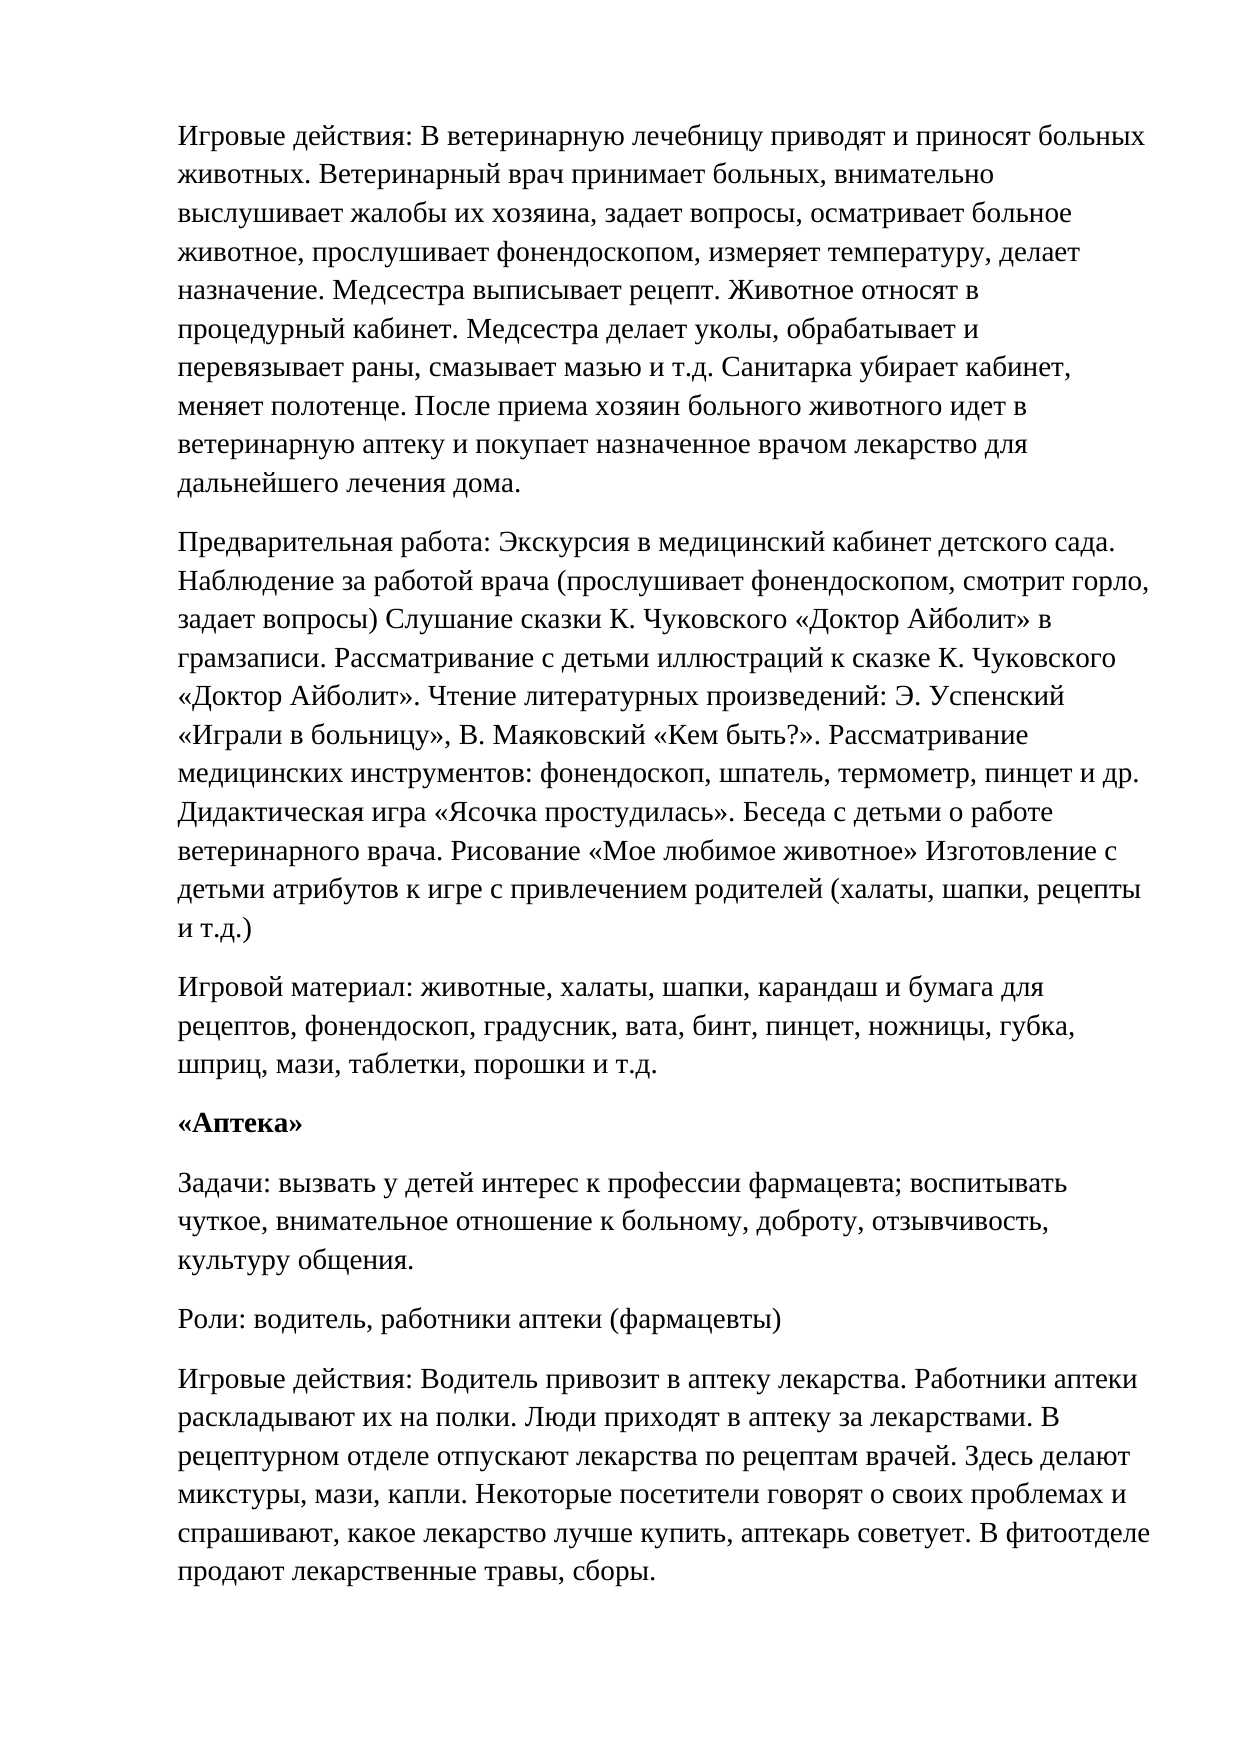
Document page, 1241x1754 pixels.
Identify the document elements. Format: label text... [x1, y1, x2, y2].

text Игровой материал: животные, халаты, шапки, карандаш и бумага для рецептов, фонендоскоп, градусник, вата, бинт, пинцет, ножницы, губка, шприц, мази, таблетки, порошки и т.д. [177, 969, 1152, 1080]
text Роли: водитель, работники аптеки (фармацевты) [177, 1301, 1152, 1335]
text Предварительная работа: Экскурсия в медицинский кабинет детского сада. Наблюдение за работой врача (прослушивает фонендоскопом, смотрит горло, задает вопросы) Слушание сказки К. Чуковского «Доктор Айболит» в грамзаписи. Рассматривание с детьми иллюстраций к сказке К. Чуковского «Доктор Айболит». Чтение литературных произведений: Э. Успенский «Играли в больницу», В. Маяковский «Кем быть?». Рассматривание медицинских инструментов: фонендоскоп, шпатель, термометр, пинцет и др. Дидактическая игра «Ясочка простудилась». Беседа с детьми о работе ветеринарного врача. Рисование «Мое любимое животное» Изготовление с детьми атрибутов к игре с привлечением родителей (халаты, шапки, рецепты и т.д.) [177, 524, 1152, 943]
text Игровые действия: Водитель привозит в аптеку лекарства. Работники аптеки раскладывают их на полки. Люди приходят в аптеку за лекарствами. В рецептурном отделе отпускают лекарства по рецептам врачей. Здесь делают микстуры, мази, капли. Некоторые посетители говорят о своих проблемах и спрашивают, какое лекарство лучше купить, аптекарь советует. В фитоотделе продают лекарственные травы, сборы. [177, 1361, 1152, 1587]
text «Аптека» [177, 1106, 1152, 1139]
text Задачи: вызвать у детей интерес к профессии фармацевта; воспитывать чуткое, внимательное отношение к больному, доброту, отзывчивость, культуру общения. [177, 1165, 1152, 1276]
text Игровые действия: В ветеринарную лечебницу приводят и приносят больных животных. Ветеринарный врач принимает больных, внимательно выслушивает жалобы их хозяина, задает вопросы, осматривает больное животное, прослушивает фонендоскопом, измеряет температуру, делает назначение. Медсестра выписывает рецепт. Животное относят в процедурный кабинет. Медсестра делает уколы, обрабатывает и перевязывает раны, смазывает мазью и т.д. Санитарка убирает кабинет, меняет полотенце. После приема хозяин больного животного идет в ветеринарную аптеку и покупает назначенное врачом лекарство для дальнейшего лечения дома. [177, 118, 1152, 498]
